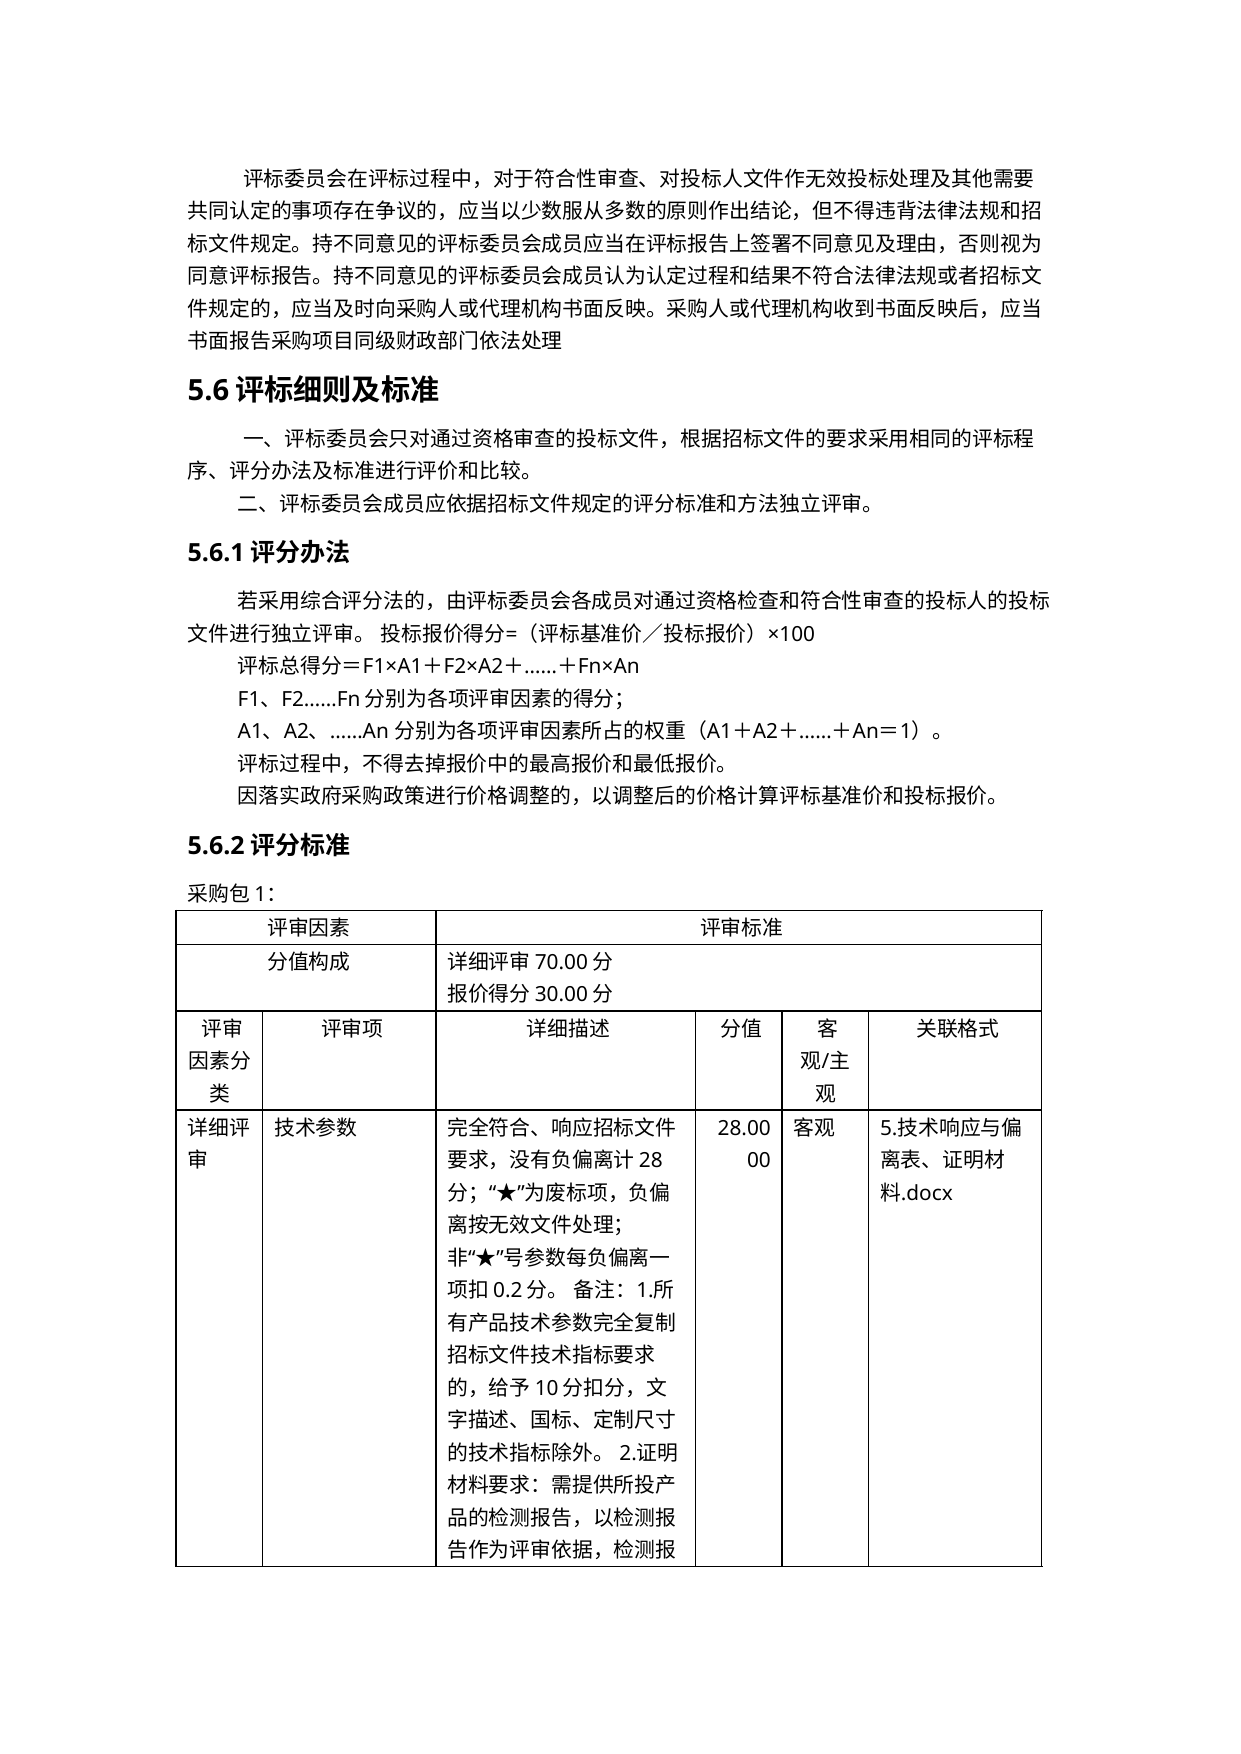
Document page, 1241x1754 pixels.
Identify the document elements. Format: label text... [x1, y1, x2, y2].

table_cell 评审因素分类 [177, 1012, 262, 1109]
table_cell 分值构成 [177, 945, 435, 1010]
text 若采用综合评分法的，由评标委员会各成员对通过资格检查和符合性审查的投标人的投标文件进行独立评审。 投标报价得分=（评标基准价／投标报价）×100 [187, 584, 1053, 649]
table_cell 关联格式 [869, 1012, 1041, 1109]
table_cell 客观 [783, 1111, 868, 1566]
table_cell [437, 1111, 695, 1566]
table_cell 详细评审70.00分 报价得分30.00分 [437, 945, 1041, 1010]
text 5.6评标细则及标准 [187, 357, 1053, 422]
text F1、F2……Fn分别为各项评审因素的得分； [187, 682, 1053, 714]
table_cell 客观/主观 [783, 1012, 868, 1109]
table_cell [869, 1111, 1041, 1566]
text 二、评标委员会成员应依据招标文件规定的评分标准和方法独立评审。 [187, 487, 1053, 519]
text 评标总得分＝F1×A1＋F2×A2＋……＋Fn×An [187, 649, 1053, 682]
text 因落实政府采购政策进行价格调整的，以调整后的价格计算评标基准价和投标报价。 [187, 779, 1053, 812]
table_header 评审标准 [437, 911, 1041, 943]
text 评标过程中，不得去掉报价中的最高报价和最低报价。 [187, 747, 1053, 779]
table_cell 详细描述 [437, 1012, 695, 1109]
table_cell 详细评审 [177, 1111, 262, 1566]
table_cell 评审项 [263, 1012, 435, 1109]
text A1、A2、……An 分别为各项评审因素所占的权重（A1＋A2＋……＋An＝1）。 [187, 714, 1053, 747]
text 采购包1： [187, 877, 1053, 909]
table_cell 技术参数 [263, 1111, 435, 1566]
text 5.6.1评分办法 [187, 519, 1053, 584]
text 评标委员会在评标过程中，对于符合性审查、对投标人文件作无效投标处理及其他需要共同认定的事项存在争议的，应当以少数服从多数的原则作出结论，但不得违背法律法规和招标文件规定。持不同意见的评标委员会成员应当在评标报告上签署不同意见及理由，否则视为同意评标报告。持不同意见的评标委员会成员认为认定过程和结果不符合法律法规或者招标文件规定的，应当及时向采购人或代理机构书面反映。采购人或代理机构收到书面反映后，应当书面报告采购项目同级财政部门依法处理 [187, 162, 1053, 357]
table_header 评审因素 [177, 911, 435, 943]
text 一、评标委员会只对通过资格审查的投标文件，根据招标文件的要求采用相同的评标程序、评分办法及标准进行评价和比较。 [187, 422, 1053, 487]
table_cell 28.0000 [696, 1111, 781, 1566]
table_cell 分值 [696, 1012, 781, 1109]
text 5.6.2评分标准 [187, 812, 1053, 877]
